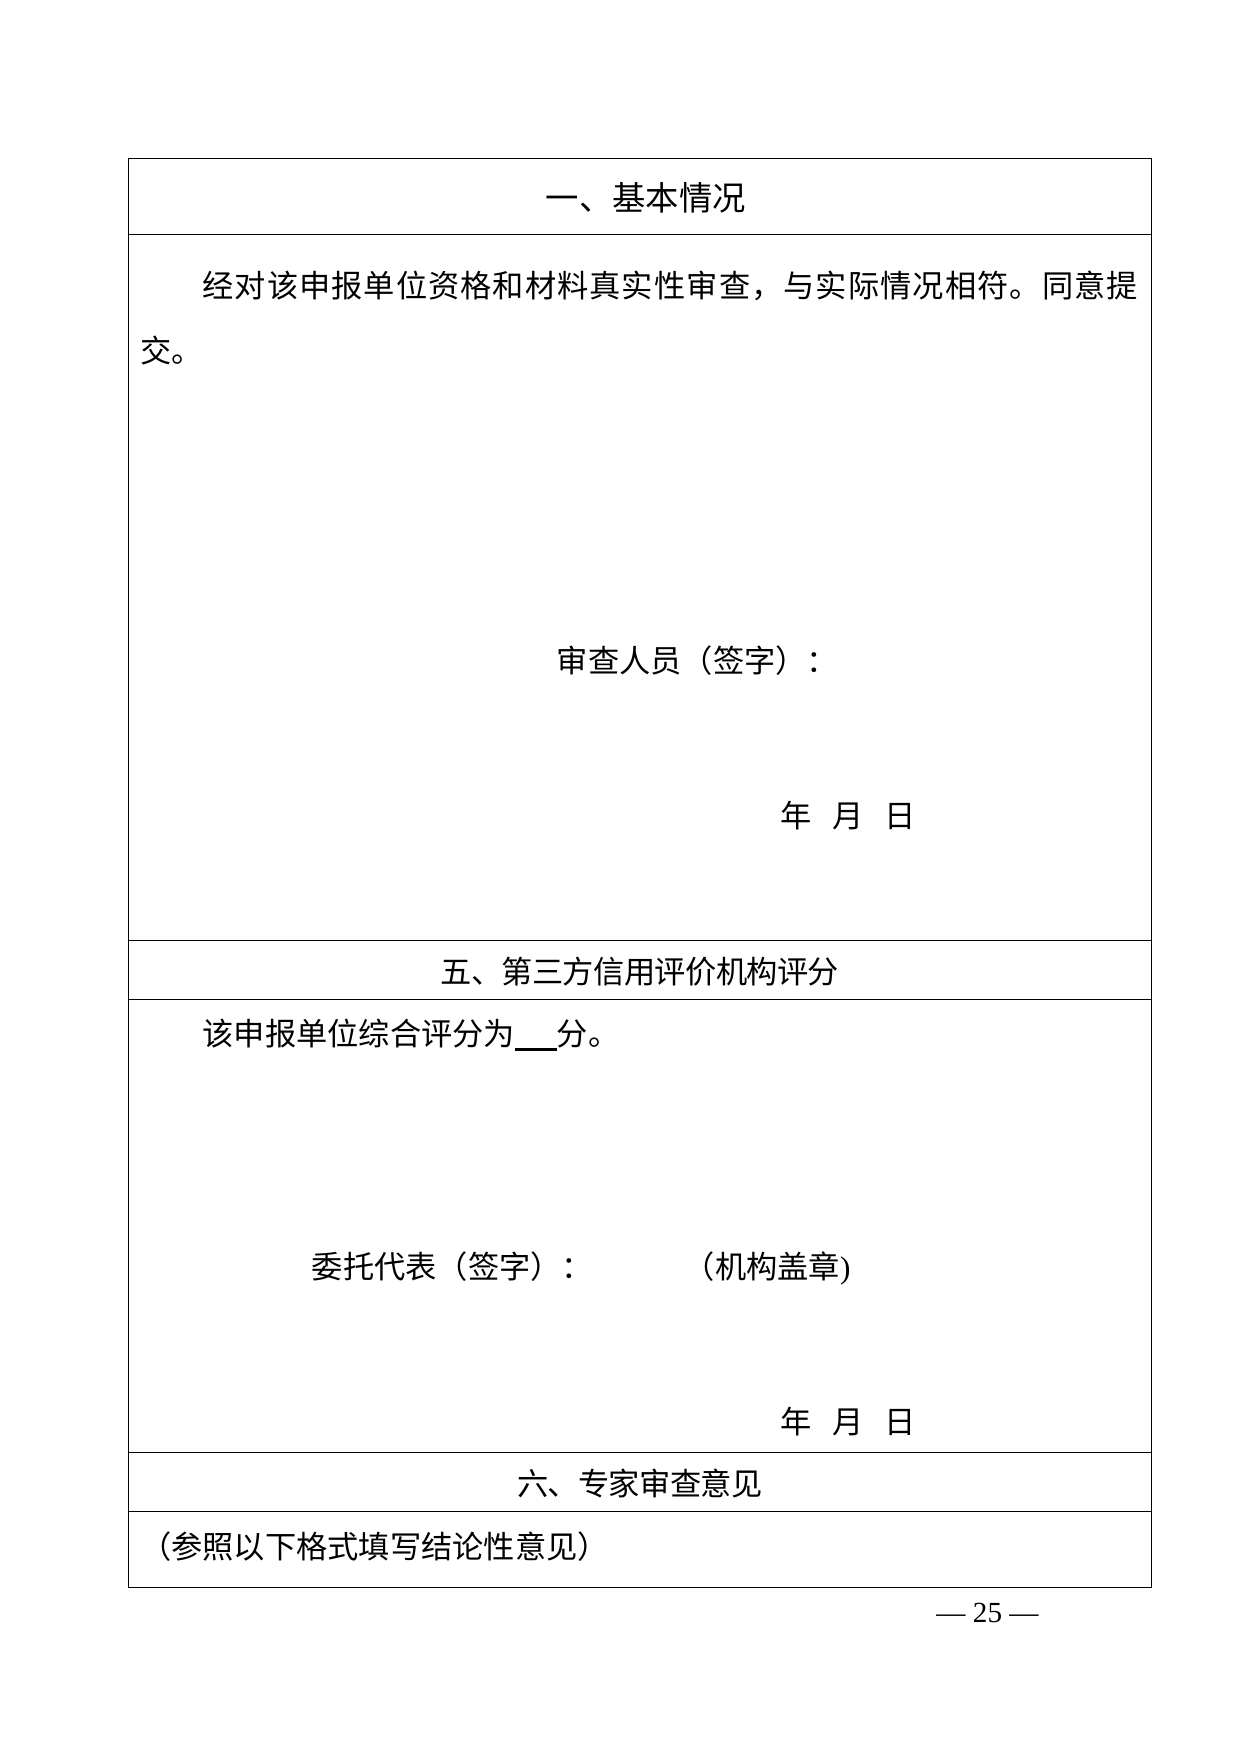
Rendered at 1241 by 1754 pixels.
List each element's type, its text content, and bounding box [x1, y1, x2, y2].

table_cell 经对该申报单位资格和材料真实性审查，与实际情况相符。同意提交。 审查人员（签字）： 年 月 日 [129, 235, 1151, 939]
table_cell 五、第三方信用评价机构评分 [129, 941, 1151, 999]
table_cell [129, 1512, 1151, 1587]
table_header 一、基本情况 [129, 159, 1151, 234]
table_cell 六、专家审查意见 [129, 1453, 1151, 1511]
table_cell 该申报单位综合评分为 分。 委托代表（签字）： （机构盖章) 年 月 日 [129, 1000, 1151, 1452]
